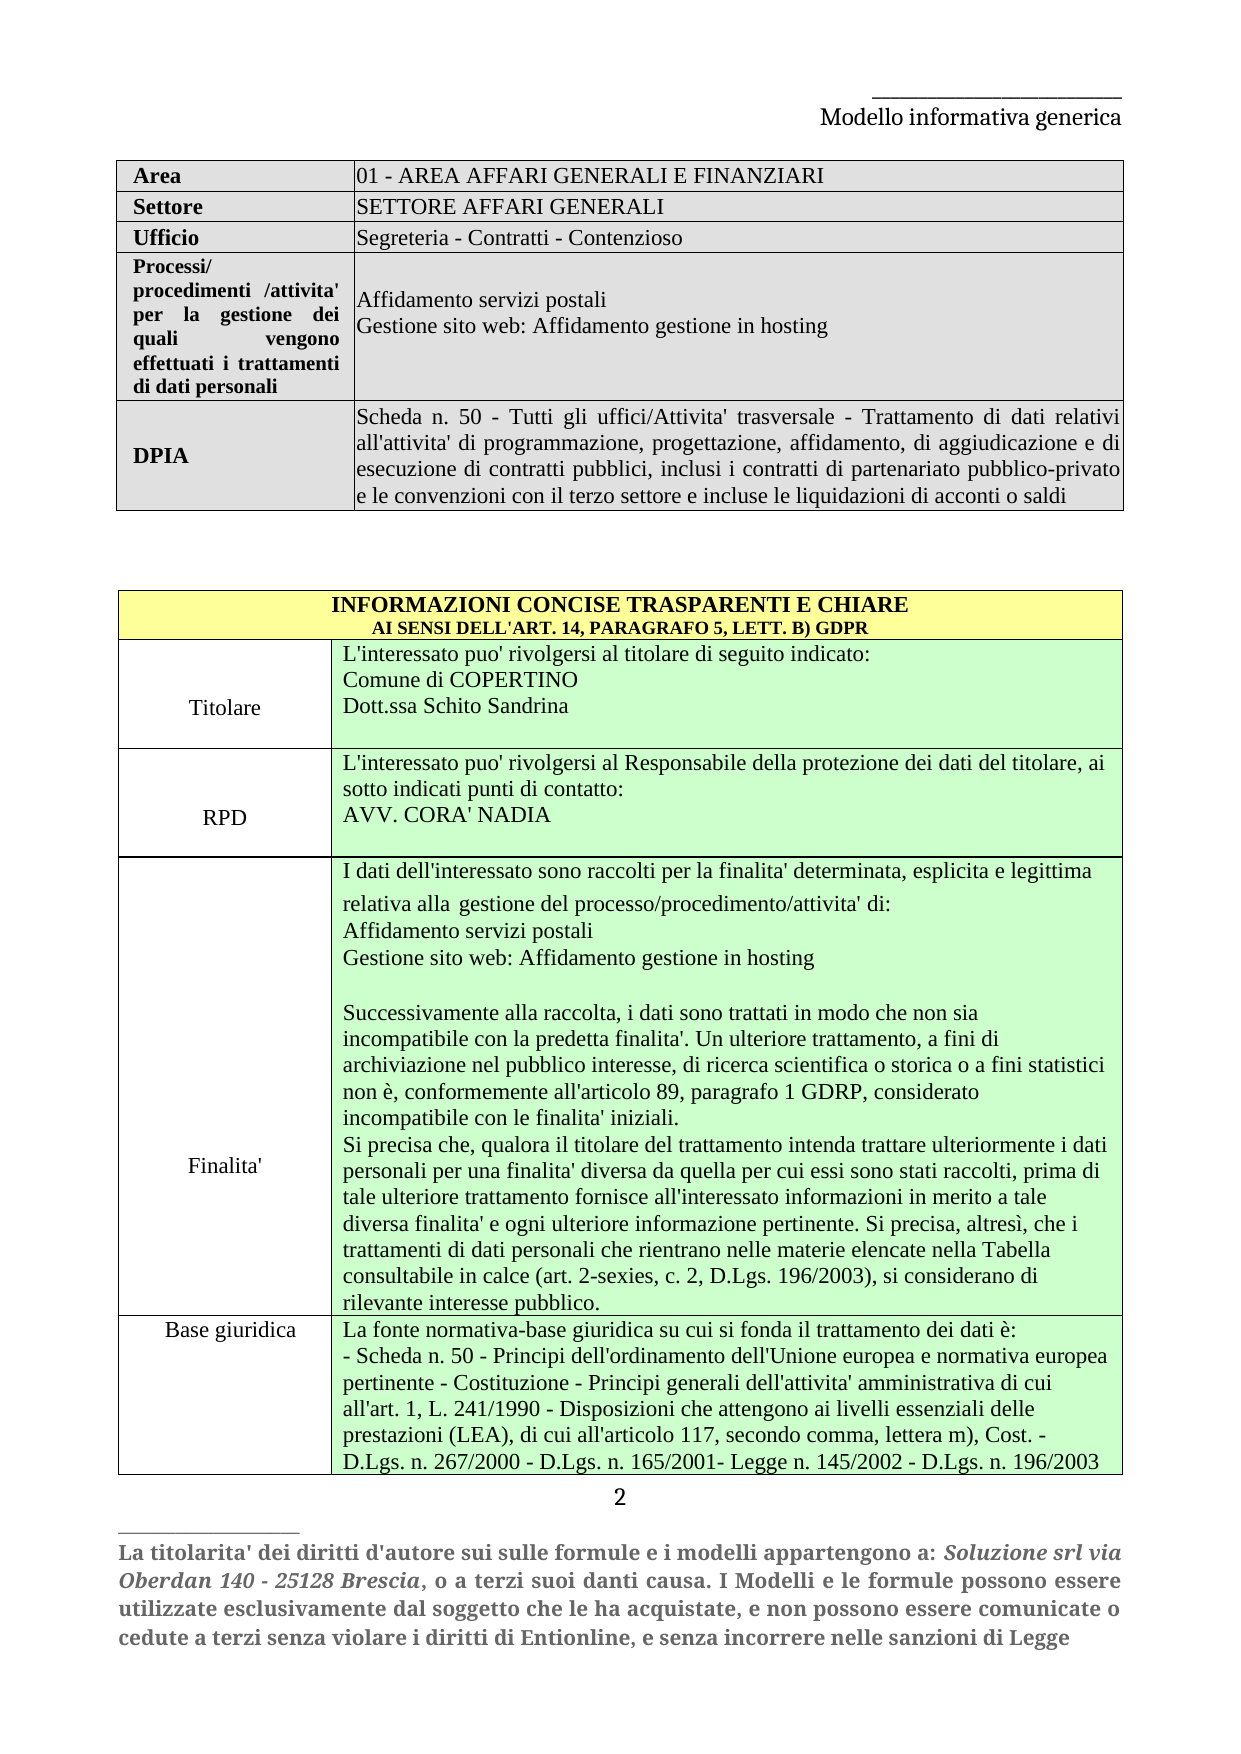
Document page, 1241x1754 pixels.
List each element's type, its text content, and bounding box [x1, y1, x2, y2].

table_cell Base giuridica [119, 1316, 331, 1474]
table_cell Titolare [119, 640, 331, 748]
table_header INFORMAZIONI CONCISE TRASPARENTI E CHIARE AI SENSI DELL'ART. 14, PARAGRAFO 5, LETT. B) GDPR [119, 591, 1122, 639]
table_cell Finalita' [119, 858, 331, 1315]
table_cell I dati dell'interessato sono raccolti per la finalita' determinata, esplicita e legittima relativa alla gestione del processo/procedimento/attivita' di: Affidamento servizi postali Gestione sito web: Affidamento gestione in hosting Successivamente alla raccolta, i dati sono trattati in modo che non sia incompatibile con la predetta finalita'. Un ulteriore trattamento, a fini di archiviazione nel pubblico interesse, di ricerca scientifica o storica o a fini statistici non è, conformemente all'articolo 89, paragrafo 1 GDRP, considerato incompatibile con le finalita' iniziali. Si precisa che, qualora il titolare del trattamento intenda trattare ulteriormente i dati personali per una finalita' diversa da quella per cui essi sono stati raccolti, prima di tale ulteriore trattamento fornisce all'interessato informazioni in merito a tale diversa finalita' e ogni ulteriore informazione pertinente. Si precisa, altresì, che i trattamenti di dati personali che rientrano nelle materie elencate nella Tabella consultabile in calce (art. 2-sexies, c. 2, D.Lgs. 196/2003), si considerano di rilevante interesse pubblico. [332, 858, 1122, 1315]
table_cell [332, 1316, 1122, 1474]
table_cell Processi/procedimenti /attivita' per la gestione dei quali vengono effettuati i trattamenti di dati personali [117, 253, 354, 400]
table_header Area [117, 161, 354, 191]
table_cell L'interessato puo' rivolgersi al Responsabile della protezione dei dati del titolare, ai sotto indicati punti di contatto: AVV. CORA' NADIA [332, 749, 1122, 856]
table_cell Settore [117, 192, 354, 221]
table_cell Ufficio [117, 222, 354, 252]
table_cell Segreteria - Contratti - Contenzioso [355, 222, 1123, 252]
table_cell Affidamento servizi postali Gestione sito web: Affidamento gestione in hosting [355, 253, 1123, 400]
table_cell L'interessato puo' rivolgersi al titolare di seguito indicato: Comune di COPERTINO Dott.ssa Schito Sandrina [332, 640, 1122, 748]
table_cell Scheda n. 50 - Tutti gli uffici/Attivita' trasversale - Trattamento di dati relativi all'attivita' di programmazione, progettazione, affidamento, di aggiudicazione e di esecuzione di contratti pubblici, inclusi i contratti di partenariato pubblico-privato e le convenzioni con il terzo settore e incluse le liquidazioni di acconti o saldi [355, 401, 1123, 510]
table_cell SETTORE AFFARI GENERALI [355, 192, 1123, 221]
table_cell RPD [119, 749, 331, 856]
table_header 01 - AREA AFFARI GENERALI E FINANZIARI [355, 161, 1123, 191]
table_cell DPIA [117, 401, 354, 510]
